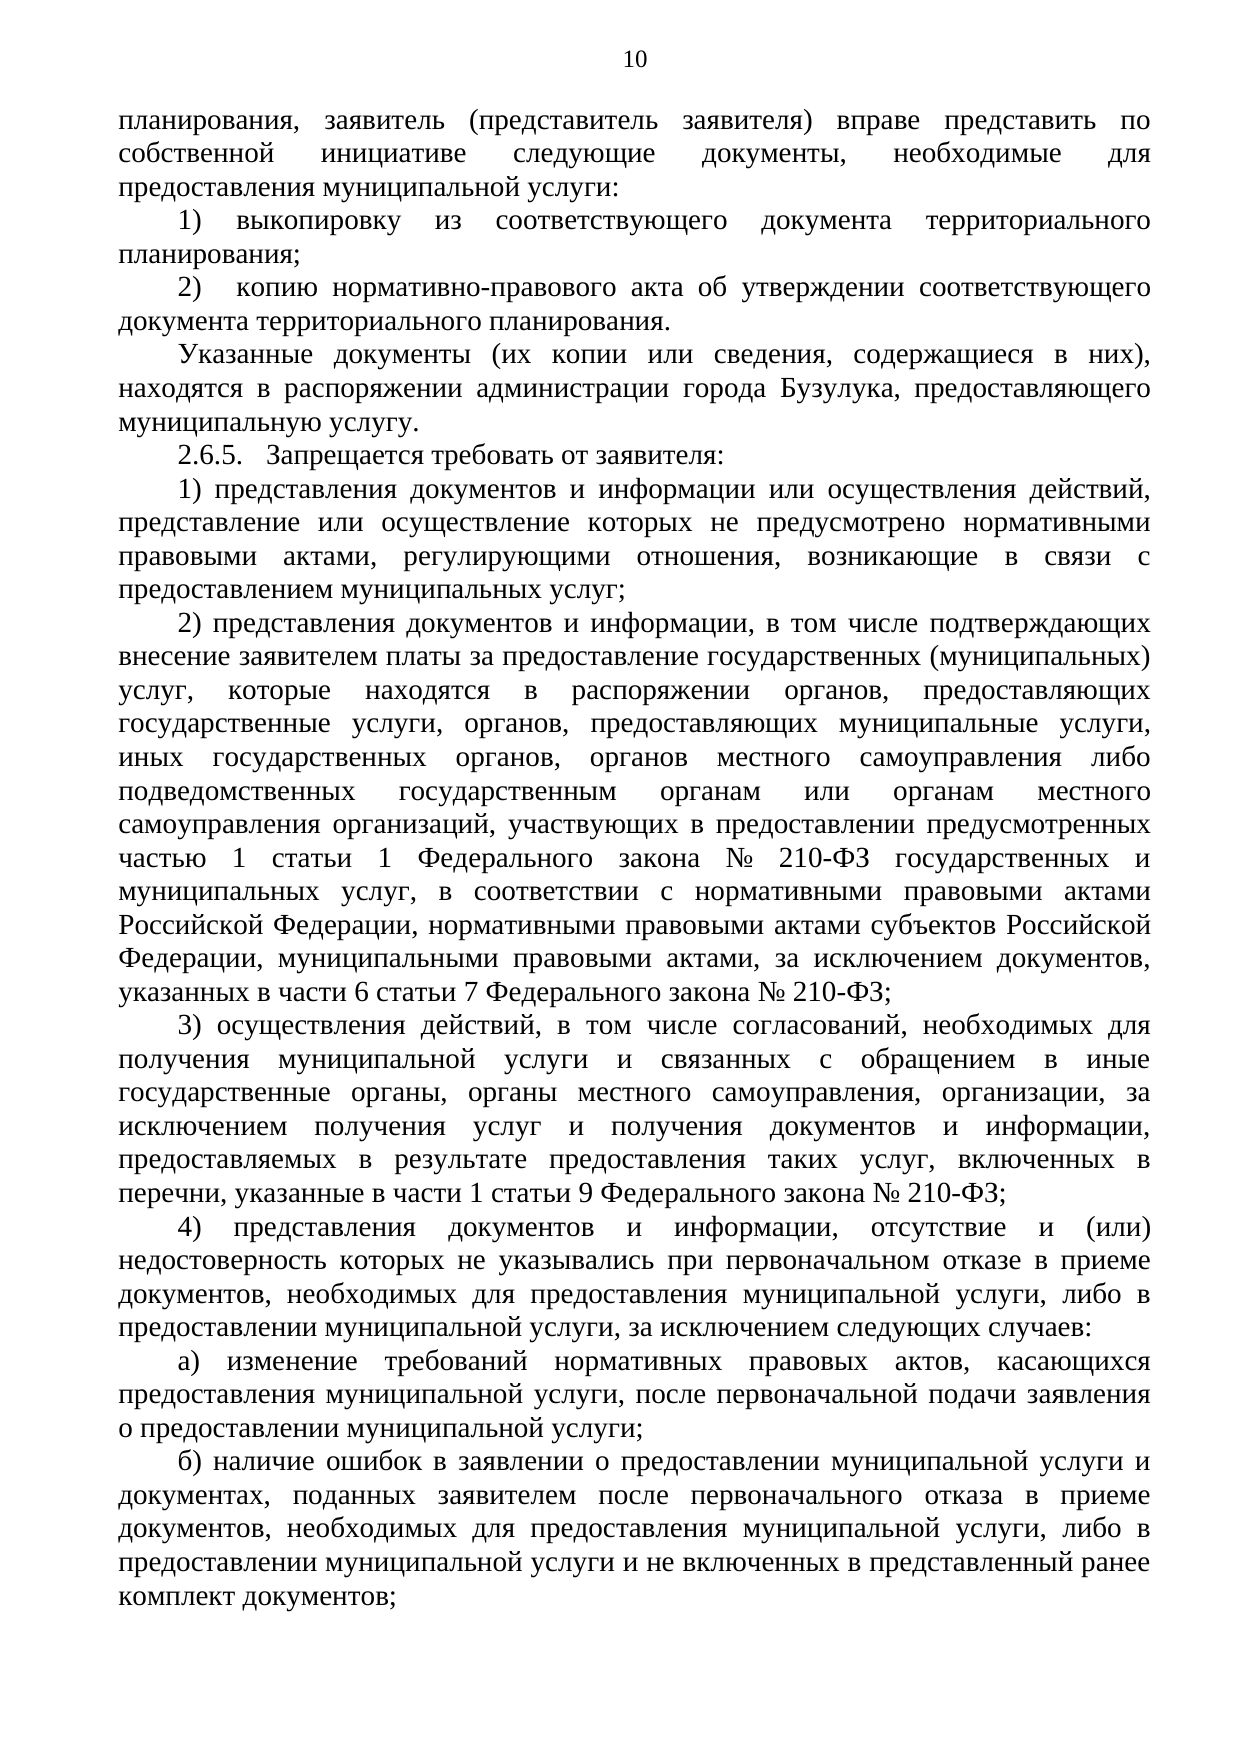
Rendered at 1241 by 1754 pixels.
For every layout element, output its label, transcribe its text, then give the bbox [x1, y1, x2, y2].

text 1) представления документов и информации или осуществления действий, представление или осуществление которых не предусмотрено нормативными правовыми актами, регулирующими отношения, возникающие в связи с предоставлением муниципальных услуг; [118, 471, 1152, 605]
text б) наличие ошибок в заявлении о предоставлении муниципальной услуги и документах, поданных заявителем после первоначального отказа в приеме документов, необходимых для предоставления муниципальной услуги, либо в предоставлении муниципальной услуги и не включенных в представленный ранее комплект документов; [118, 1443, 1152, 1611]
text 2) представления документов и информации, в том числе подтверждающих внесение заявителем платы за предоставление государственных (муниципальных) услуг, которые находятся в распоряжении органов, предоставляющих государственные услуги, органов, предоставляющих муниципальные услуги, иных государственных органов, органов местного самоуправления либо подведомственных государственным органам или органам местного самоуправления организаций, участвующих в предоставлении предусмотренных частью 1 статьи 1 Федерального закона № 210-ФЗ государственных и муниципальных услуг, в соответствии с нормативными правовыми актами Российской Федерации, нормативными правовыми актами субъектов Российской Федерации, муниципальными правовыми актами, за исключением документов, указанных в части 6 статьи 7 Федерального закона № 210-ФЗ; [118, 605, 1152, 1007]
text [118, 102, 1152, 202]
text 2.6.5. Запрещается требовать от заявителя: [118, 437, 1152, 471]
text Указанные документы (их копии или сведения, содержащиеся в них), находятся в распоряжении администрации города Бузулука, предоставляющего муниципальную услугу. [118, 337, 1152, 437]
text 4) представления документов и информации, отсутствие и (или) недостоверность которых не указывались при первоначальном отказе в приеме документов, необходимых для предоставления муниципальной услуги, либо в предоставлении муниципальной услуги, за исключением следующих случаев: [118, 1209, 1152, 1343]
text 1) выкопировку из соответствующего документа территориального планирования; [118, 202, 1152, 269]
text 2) копию нормативно-правового акта об утверждении соответствующего документа территориального планирования. [118, 269, 1152, 337]
text 3) осуществления действий, в том числе согласований, необходимых для получения муниципальной услуги и связанных с обращением в иные государственные органы, органы местного самоуправления, организации, за исключением получения услуг и получения документов и информации, предоставляемых в результате предоставления таких услуг, включенных в перечни, указанные в части 1 статьи 9 Федерального закона № 210-ФЗ; [118, 1007, 1152, 1209]
text а) изменение требований нормативных правовых актов, касающихся предоставления муниципальной услуги, после первоначальной подачи заявления о предоставлении муниципальной услуги; [118, 1343, 1152, 1443]
